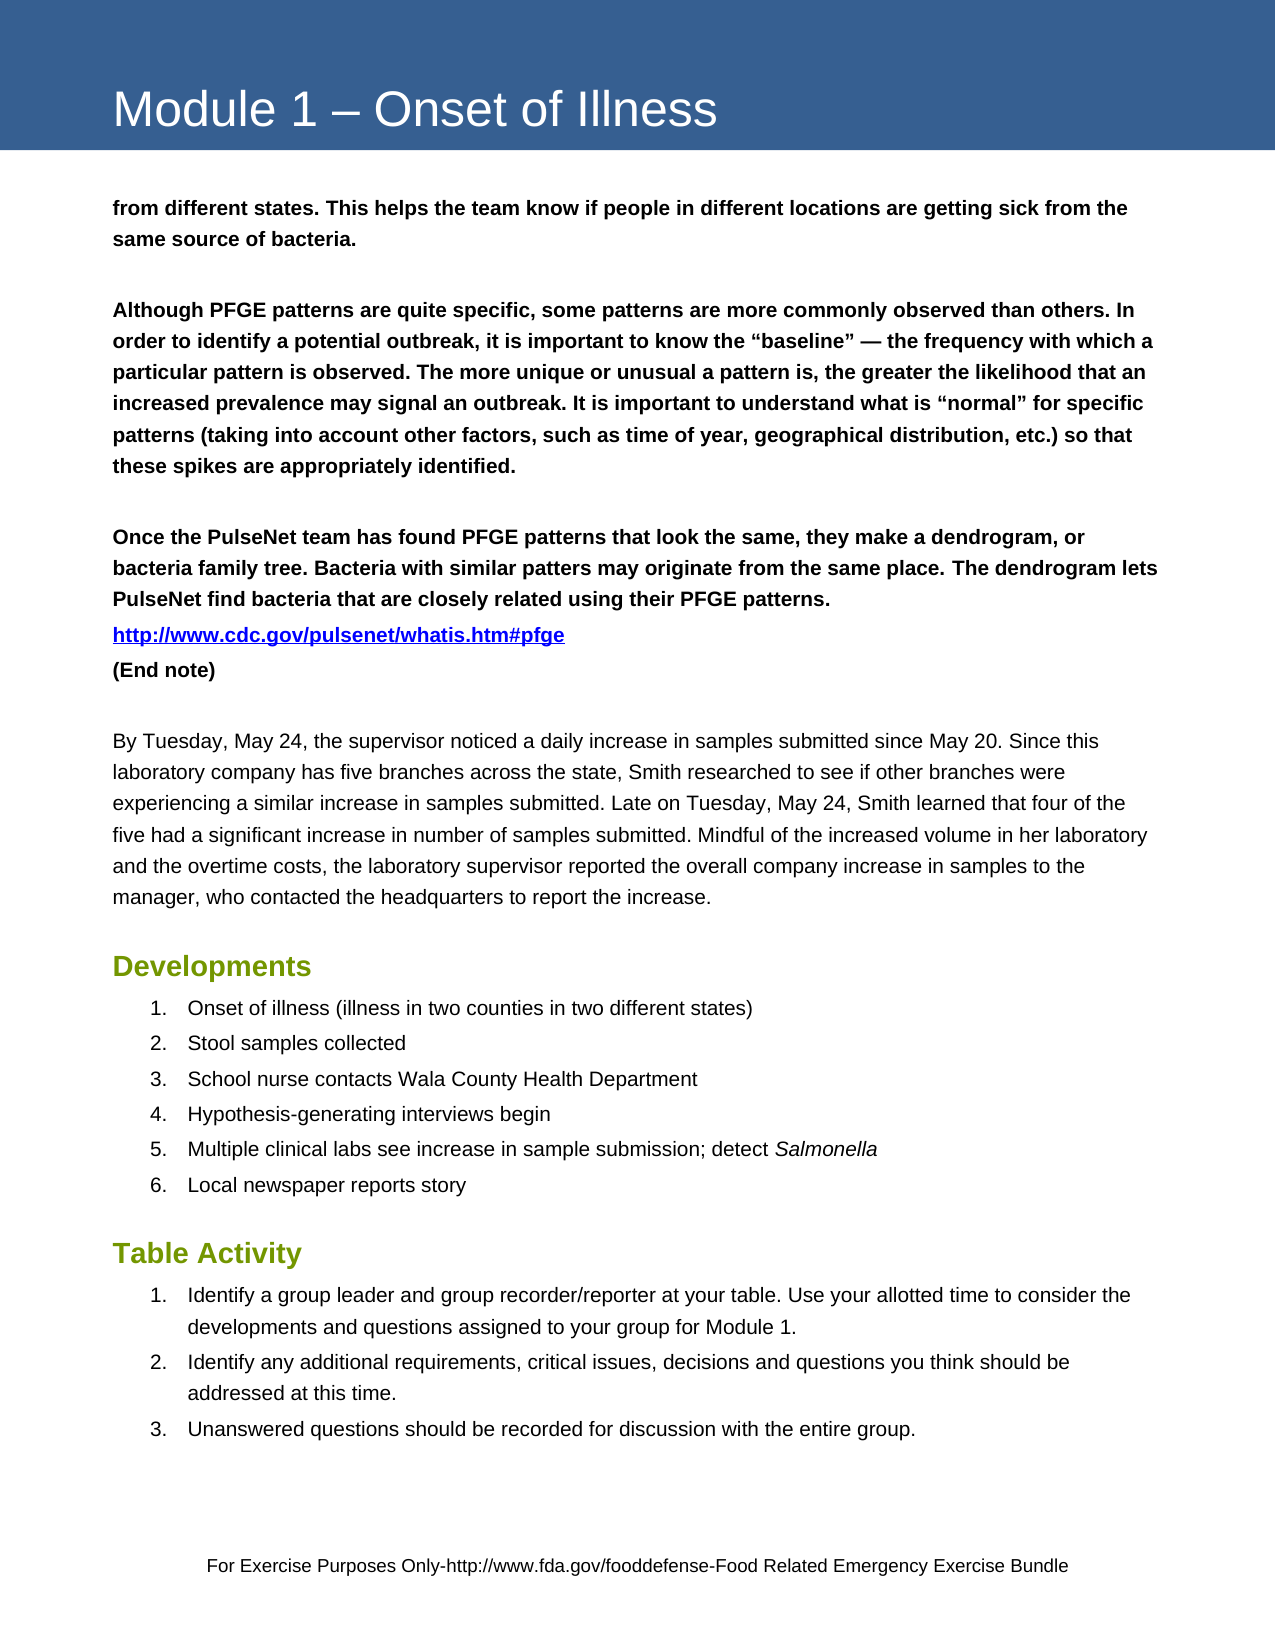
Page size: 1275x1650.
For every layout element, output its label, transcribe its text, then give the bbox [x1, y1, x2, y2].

list Multiple clinical labs see increase in sample submission; detect Salmonella [150, 1130, 1162, 1161]
subtitle Table Activity [112, 1236, 1162, 1270]
list School nurse contacts Wala County Health Department [150, 1059, 1162, 1090]
list Hypothesis-generating interviews begin [150, 1094, 1162, 1126]
list Onset of illness (illness in two counties in two different states) [150, 988, 1162, 1019]
list Unanswered questions should be recorded for discussion with the entire group. [150, 1409, 1162, 1441]
text Once the PulseNet team has found PFGE patterns that look the same, they make a dendrogram, or bacteria family tree. Bacteria with similar patters may originate from the same place. The dendrogram lets PulseNet find bacteria that are closely related using their PFGE patterns. [112, 517, 1162, 611]
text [112, 188, 1162, 251]
text (End note) [112, 651, 1162, 682]
text http://www.cdc.gov/pulsenet/whatis.htm#pfge [112, 615, 1162, 646]
list Local newspaper reports story [150, 1165, 1162, 1197]
text By Tuesday, May 24, the supervisor noticed a daily increase in samples submitted since May 20. Since this laboratory company has five branches across the state, Smith researched to see if other branches were experiencing a similar increase in samples submitted. Late on Tuesday, May 24, Smith learned that four of the five had a significant increase in number of samples submitted. Mindful of the increased volume in her laboratory and the overtime costs, the laboratory supervisor reported the overall company increase in samples to the manager, who contacted the headquarters to report the increase. [112, 721, 1162, 909]
subtitle Developments [112, 948, 1162, 982]
text Although PFGE patterns are quite specific, some patterns are more commonly observed than others. In order to identify a potential outbreak, it is important to know the “baseline” — the frequency with which a particular pattern is observed. The more unique or unusual a pattern is, the greater the likelihood that an increased prevalence may signal an outbreak. It is important to understand what is “normal” for specific patterns (taking into account other factors, such as time of year, geographical distribution, etc.) so that these spikes are appropriately identified. [112, 290, 1162, 478]
list Identify any additional requirements, critical issues, decisions and questions you think should be addressed at this time. [150, 1343, 1162, 1405]
list Stool samples collected [150, 1024, 1162, 1055]
list Identify a group leader and group recorder/reporter at your table. Use your allotted time to consider the developments and questions assigned to your group for Module 1. [150, 1276, 1162, 1338]
